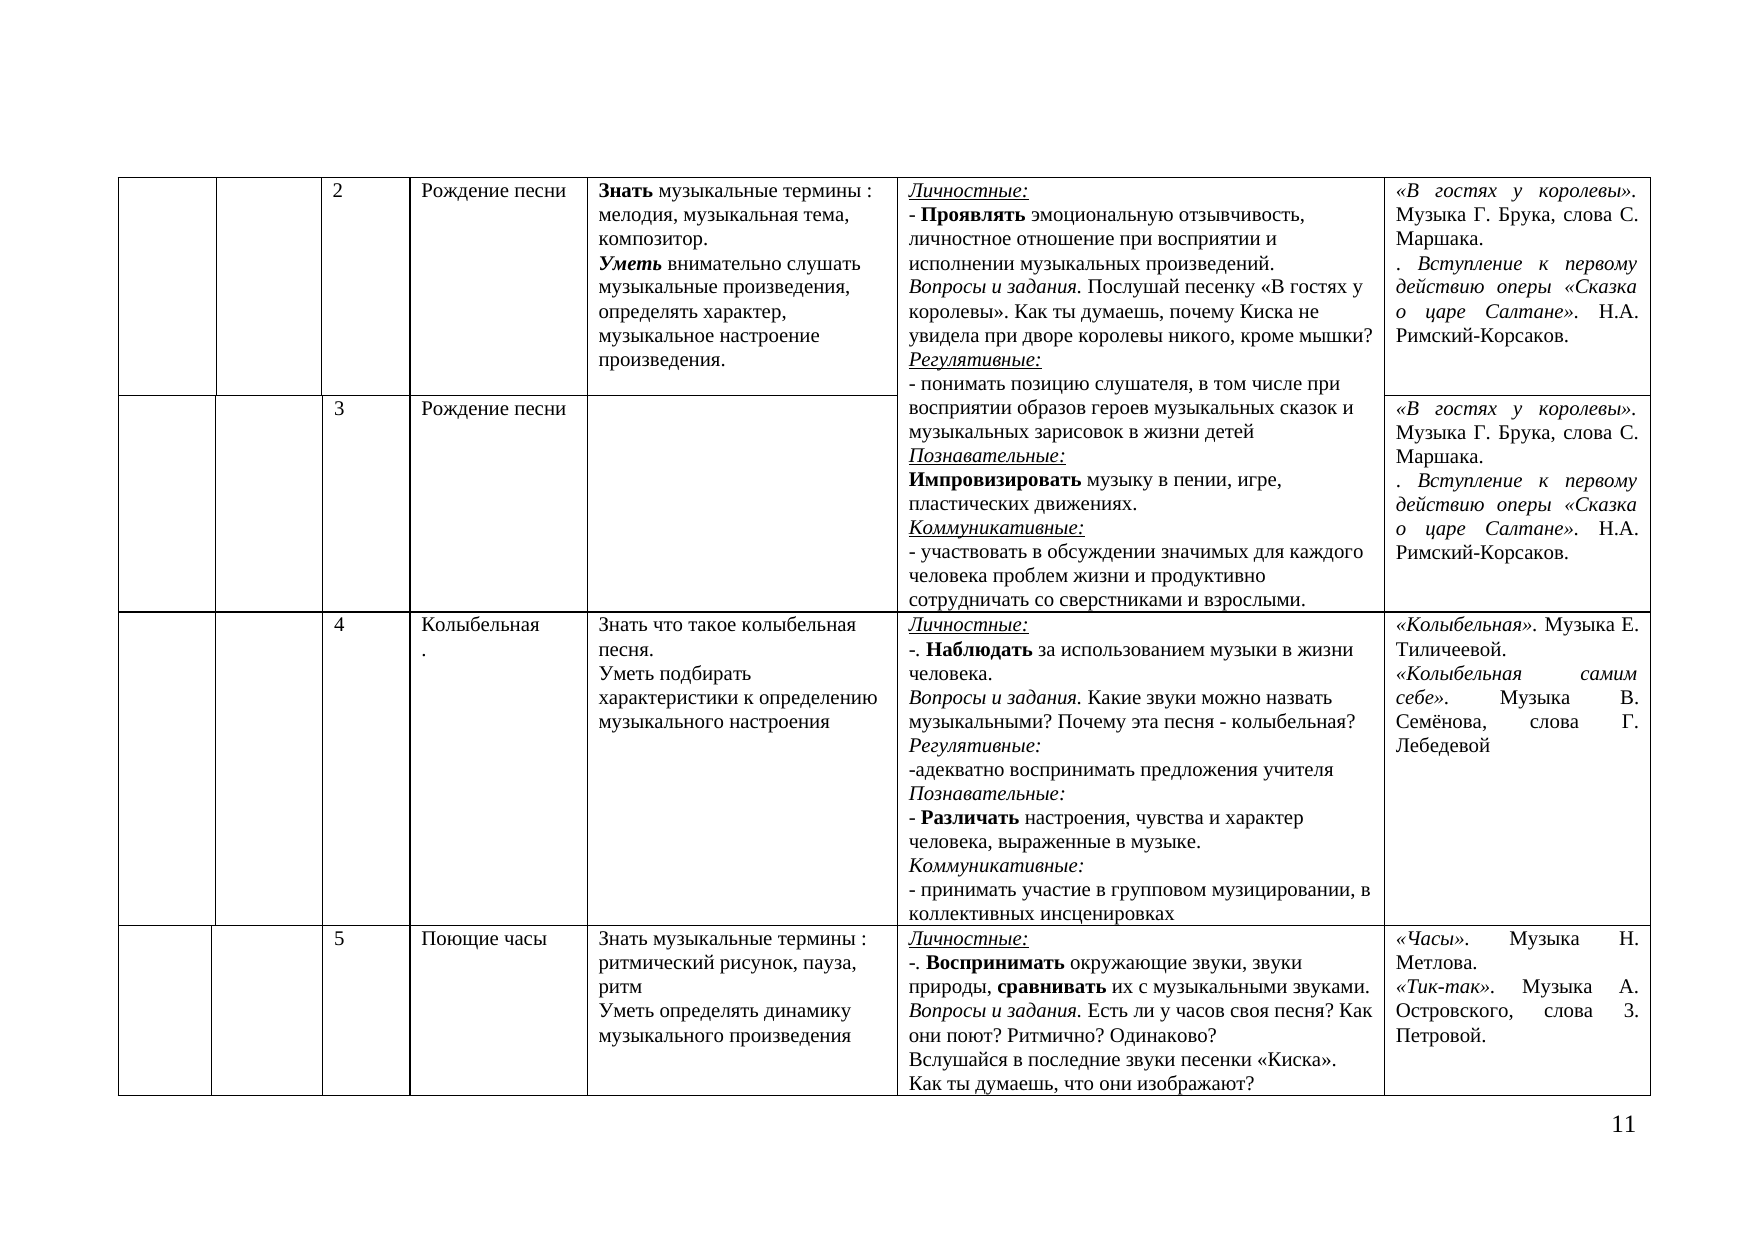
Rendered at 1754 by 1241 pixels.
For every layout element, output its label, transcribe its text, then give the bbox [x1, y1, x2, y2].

table_cell 3 [323, 396, 409, 611]
table_cell [119, 178, 216, 395]
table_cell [588, 926, 897, 1095]
table_cell Личностные: - Проявлять эмоциональную отзывчивость, личностное отношение при восприятии и исполнении музыкальных произведений. Вопросы и задания. Послушай песенку «В гостях у королевы». Как ты думаешь, почему Киска не увидела при дворе королевы никого, кроме мышки? Регулятивные: - понимать позицию слушателя, в том числе при восприятии образов героев музыкальных сказок и музыкальных зарисовок в жизни детей Познавательные: Импровизировать музыку в пении, игре, пластических движениях. Коммуникативные: - участвовать в обсуждении значимых для каждого человека проблем жизни и продуктивно сотрудничать со сверстниками и взрослыми. [898, 178, 1384, 611]
table_cell [212, 926, 322, 1095]
table_cell [119, 926, 211, 1095]
table_cell Поющие часы [411, 926, 587, 1095]
table_cell Знать что такое колыбельная песня. Уметь подбирать характеристики к определению музыкального настроения [588, 613, 897, 925]
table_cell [898, 926, 1384, 1095]
table_cell [217, 178, 321, 395]
table_cell Знать музыкальные термины : мелодия, музыкальная тема, композитор. Уметь внимательно слушать музыкальные произведения, определять характер, музыкальное настроение произведения. [588, 178, 897, 395]
table_cell 4 [323, 613, 409, 925]
table_cell 5 [323, 926, 409, 1095]
table_cell [216, 396, 322, 611]
table_cell [588, 396, 897, 611]
table_cell «В гостях у королевы». Музыка Г. Брука, слова С. Маршака. . Вступление к первому действию оперы «Сказка о царе Салтане». Н.А. Римский-Корсаков. [1385, 396, 1650, 611]
table_cell [216, 613, 322, 925]
table_cell Рождение песни [411, 178, 587, 395]
table_cell «Колыбельная». Музыка Е. Тиличеевой. «Колыбельная самим себе». Музыка В. Семёнова, слова Г. Лебедевой [1385, 613, 1650, 925]
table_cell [1385, 926, 1650, 1095]
table_cell Рождение песни [411, 396, 587, 611]
table_cell [119, 396, 215, 611]
table_cell Колыбельная . [411, 613, 587, 925]
table_cell Личностные: -. Наблюдать за использованием музыки в жизни человека. Вопросы и задания. Какие звуки можно назвать музыкальными? Почему эта песня - колыбельная? Регулятивные: -адекватно воспринимать предложения учителя Познавательные: - Различать настроения, чувства и характер человека, выраженные в музыке. Коммуникативные: - принимать участие в групповом музицировании, в коллективных инсценировках [898, 613, 1384, 925]
table_cell [119, 613, 215, 925]
table_cell «В гостях у королевы». Музыка Г. Брука, слова С. Маршака. . Вступление к первому действию оперы «Сказка о царе Салтане». Н.А. Римский-Корсаков. [1385, 178, 1650, 395]
table_cell 2 [322, 178, 409, 395]
